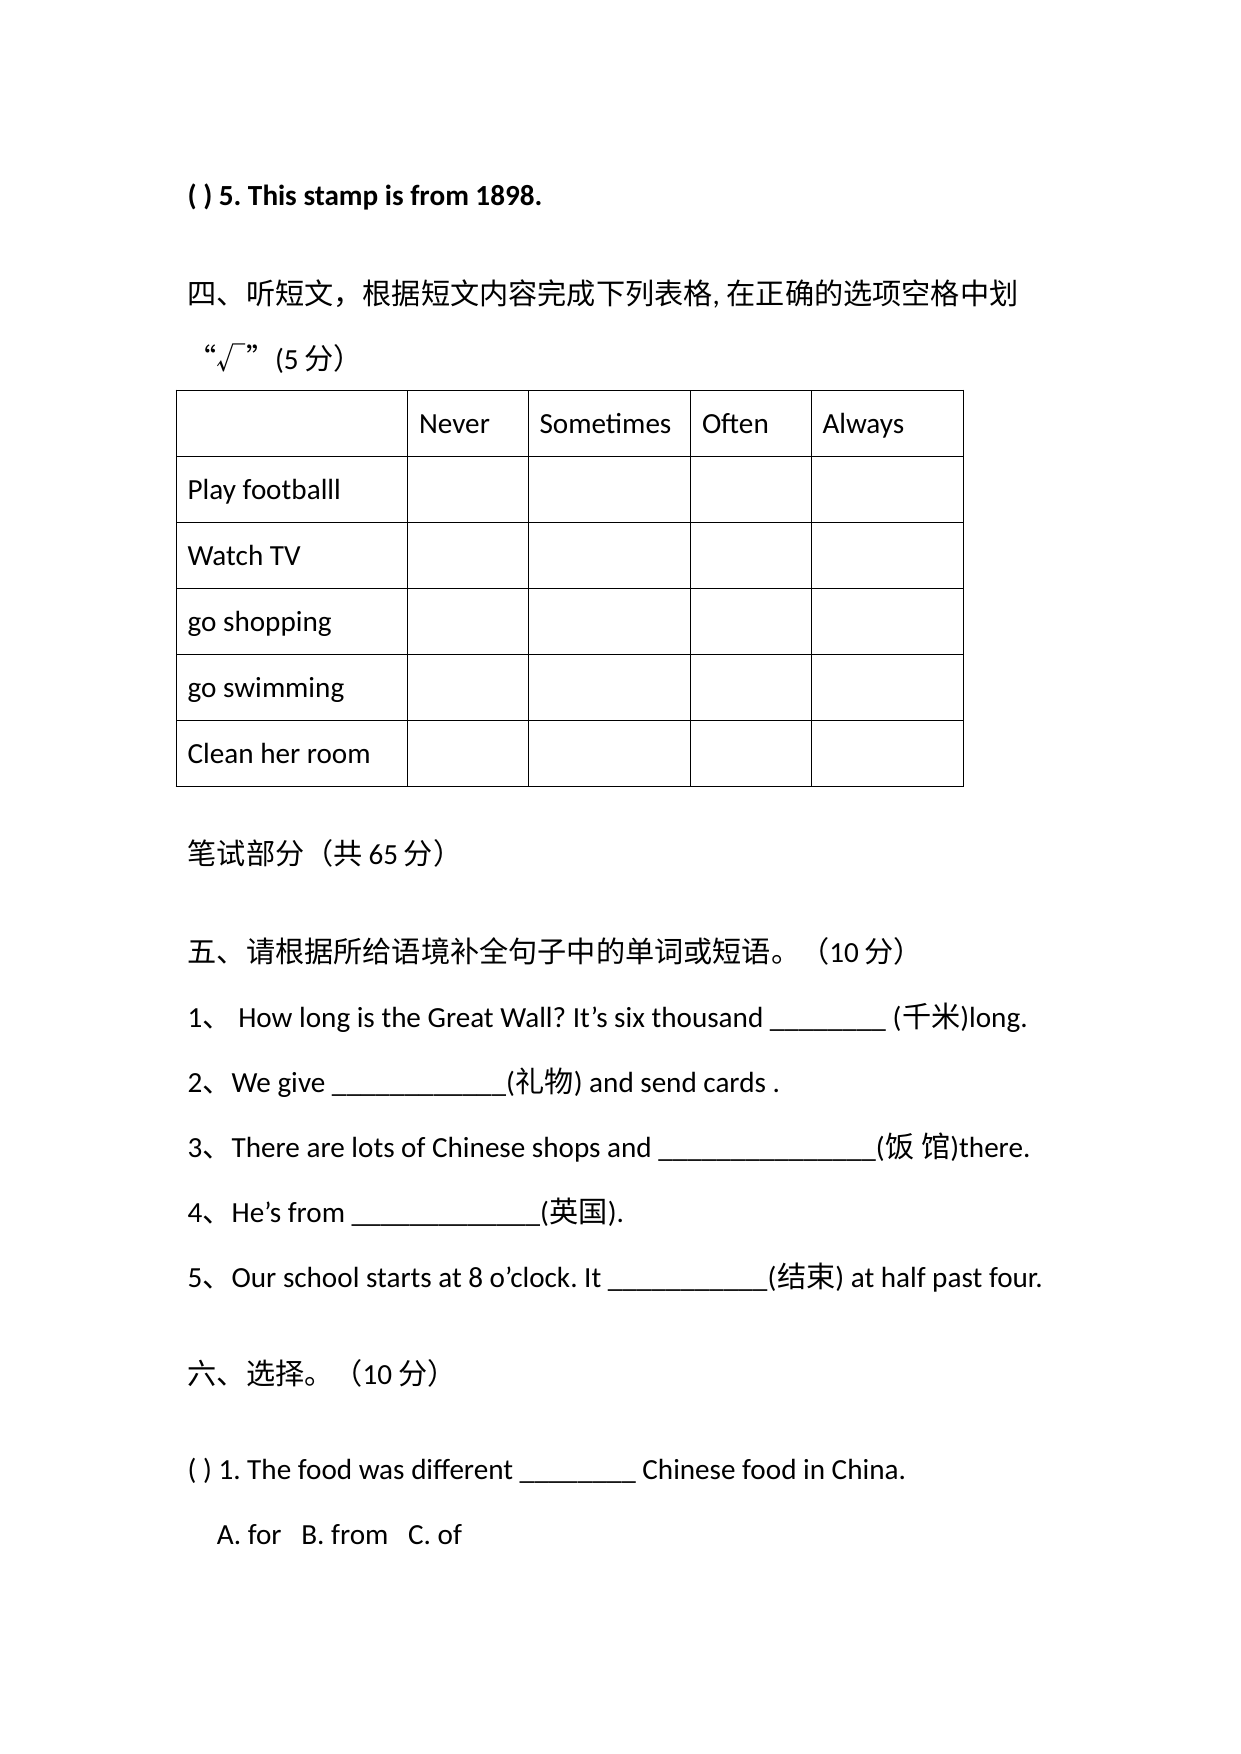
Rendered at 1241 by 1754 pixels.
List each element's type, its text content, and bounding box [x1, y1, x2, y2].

table_cell [691, 457, 811, 522]
table_cell [529, 655, 690, 720]
text ( ) 5. This stamp is from 1898. [187, 162, 1053, 227]
table_cell Play footballl [177, 457, 407, 522]
list 笔试部分（共65分） [187, 819, 1053, 884]
table_cell [691, 721, 811, 786]
table_cell [408, 523, 528, 588]
table_header Always [812, 391, 963, 456]
table_cell go shopping [177, 589, 407, 654]
table_cell go swimming [177, 655, 407, 720]
table_cell [812, 721, 963, 786]
table_header Never [408, 391, 528, 456]
list 2、We give ____________(礼物) and send cards . [187, 1047, 1053, 1112]
list 1、 How long is the Great Wall? It’s six thousand ________ (千米)long. [187, 982, 1053, 1047]
table_cell [529, 589, 690, 654]
table_header Sometimes [529, 391, 690, 456]
table_cell [408, 721, 528, 786]
list A. for B. from C. of [187, 1502, 1053, 1567]
list 六、选择。（10分） [187, 1339, 1053, 1404]
table_cell [812, 523, 963, 588]
list 5、Our school starts at 8 o’clock. It ___________(结束) at half past four. [187, 1242, 1053, 1307]
table_cell [691, 523, 811, 588]
list 听短文，根据短文内容完成下列表格, 在正确的选项空格中划“√”(5分） [187, 259, 1053, 389]
list ( ) 1. The food was different ________ Chinese food in China. [187, 1437, 1053, 1502]
table_cell [408, 589, 528, 654]
table_cell [812, 655, 963, 720]
table_cell Watch TV [177, 523, 407, 588]
table_cell [812, 589, 963, 654]
table_header Often [691, 391, 811, 456]
table_cell [812, 457, 963, 522]
list 五、请根据所给语境补全句子中的单词或短语。（10分） [187, 917, 1053, 982]
list 3、There are lots of Chinese shops and _______________(饭 馆)there. 4、He’s from _____________(英国). [187, 1112, 1053, 1242]
table_cell [529, 457, 690, 522]
table_cell [529, 523, 690, 588]
table_cell [691, 589, 811, 654]
table_header [177, 391, 407, 456]
table_cell [529, 721, 690, 786]
table_cell Clean her room [177, 721, 407, 786]
table_cell [691, 655, 811, 720]
table_cell [408, 655, 528, 720]
table_cell [408, 457, 528, 522]
